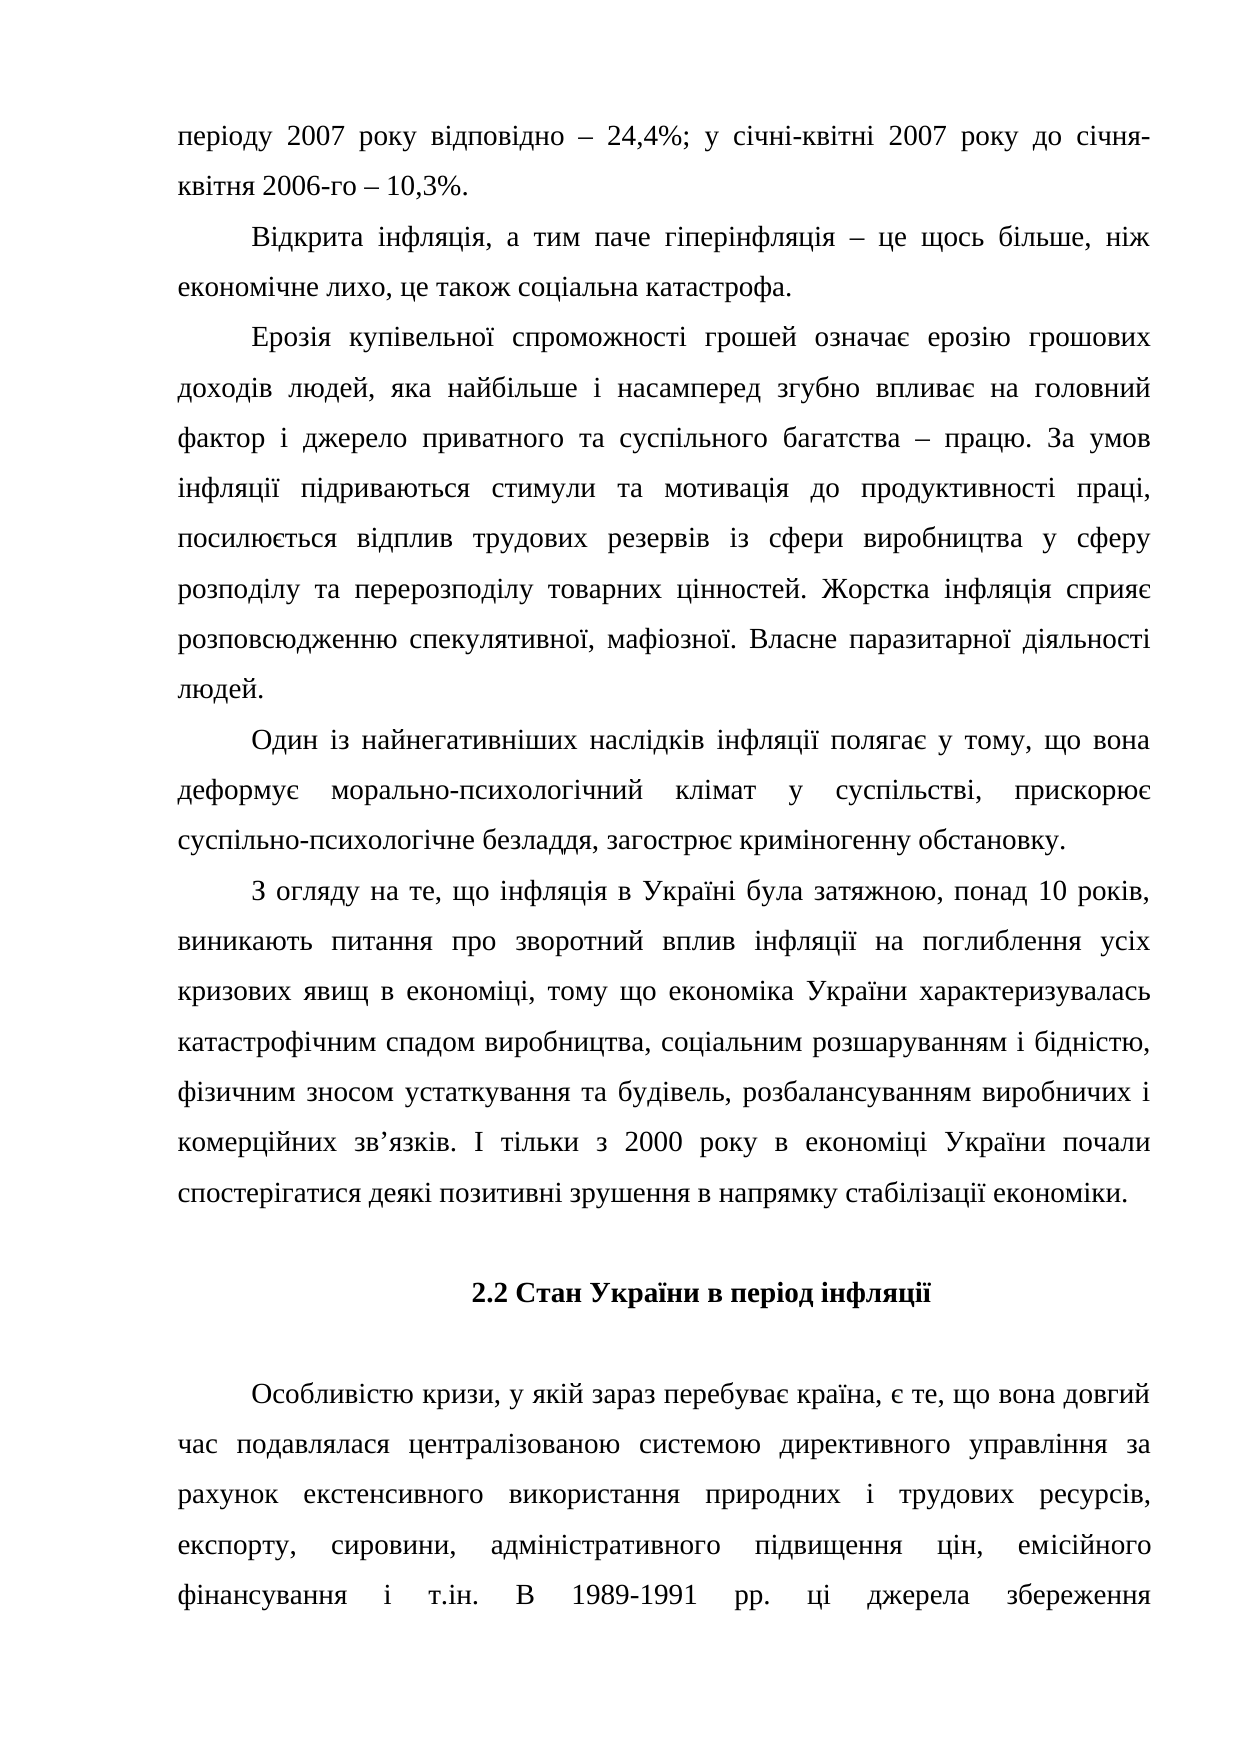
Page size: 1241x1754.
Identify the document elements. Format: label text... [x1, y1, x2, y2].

text Відкрита інфляція, а тим паче гіперінфляція – це щось більше, ніж економічне лихо, це також соціальна катастрофа. [177, 219, 1152, 303]
text 2.2 Стан України в період інфляції [251, 1275, 1152, 1309]
text Один із найнегативніших наслідків інфляції полягає у тому, що вона деформує морально-психологічний клімат у суспільстві, прискорює суспільно-психологічне безладдя, загострює криміногенну обстановку. [177, 722, 1152, 856]
text Ерозія купівельної спроможності грошей означає ерозію грошових доходів людей, яка найбільше і насамперед згубно впливає на головний фактор і джерело приватного та суспільного багатства – працю. За умов інфляції підриваються стимули та мотивація до продуктивності праці, посилюється відплив трудових резервів із сфери виробництва у сферу розподілу та перерозподілу товарних цінностей. Жорстка інфляція сприяє розповсюдженню спекулятивної, мафіозної. Власне паразитарної діяльності людей. [177, 319, 1152, 705]
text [177, 1376, 1152, 1611]
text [177, 118, 1152, 202]
text З огляду на те, що інфляція в Україні була затяжною, понад 10 років, виникають питання про зворотний вплив інфляції на поглиблення усіх кризових явищ в економіці, тому що економіка України характеризувалась катастрофічним спадом виробництва, соціальним розшаруванням і бідністю, фізичним зносом устаткування та будівель, розбалансуванням виробничих і комерційних зв’язків. І тільки з 2000 року в економіці України почали спостерігатися деякі позитивні зрушення в напрямку стабілізації економіки. [177, 873, 1152, 1208]
